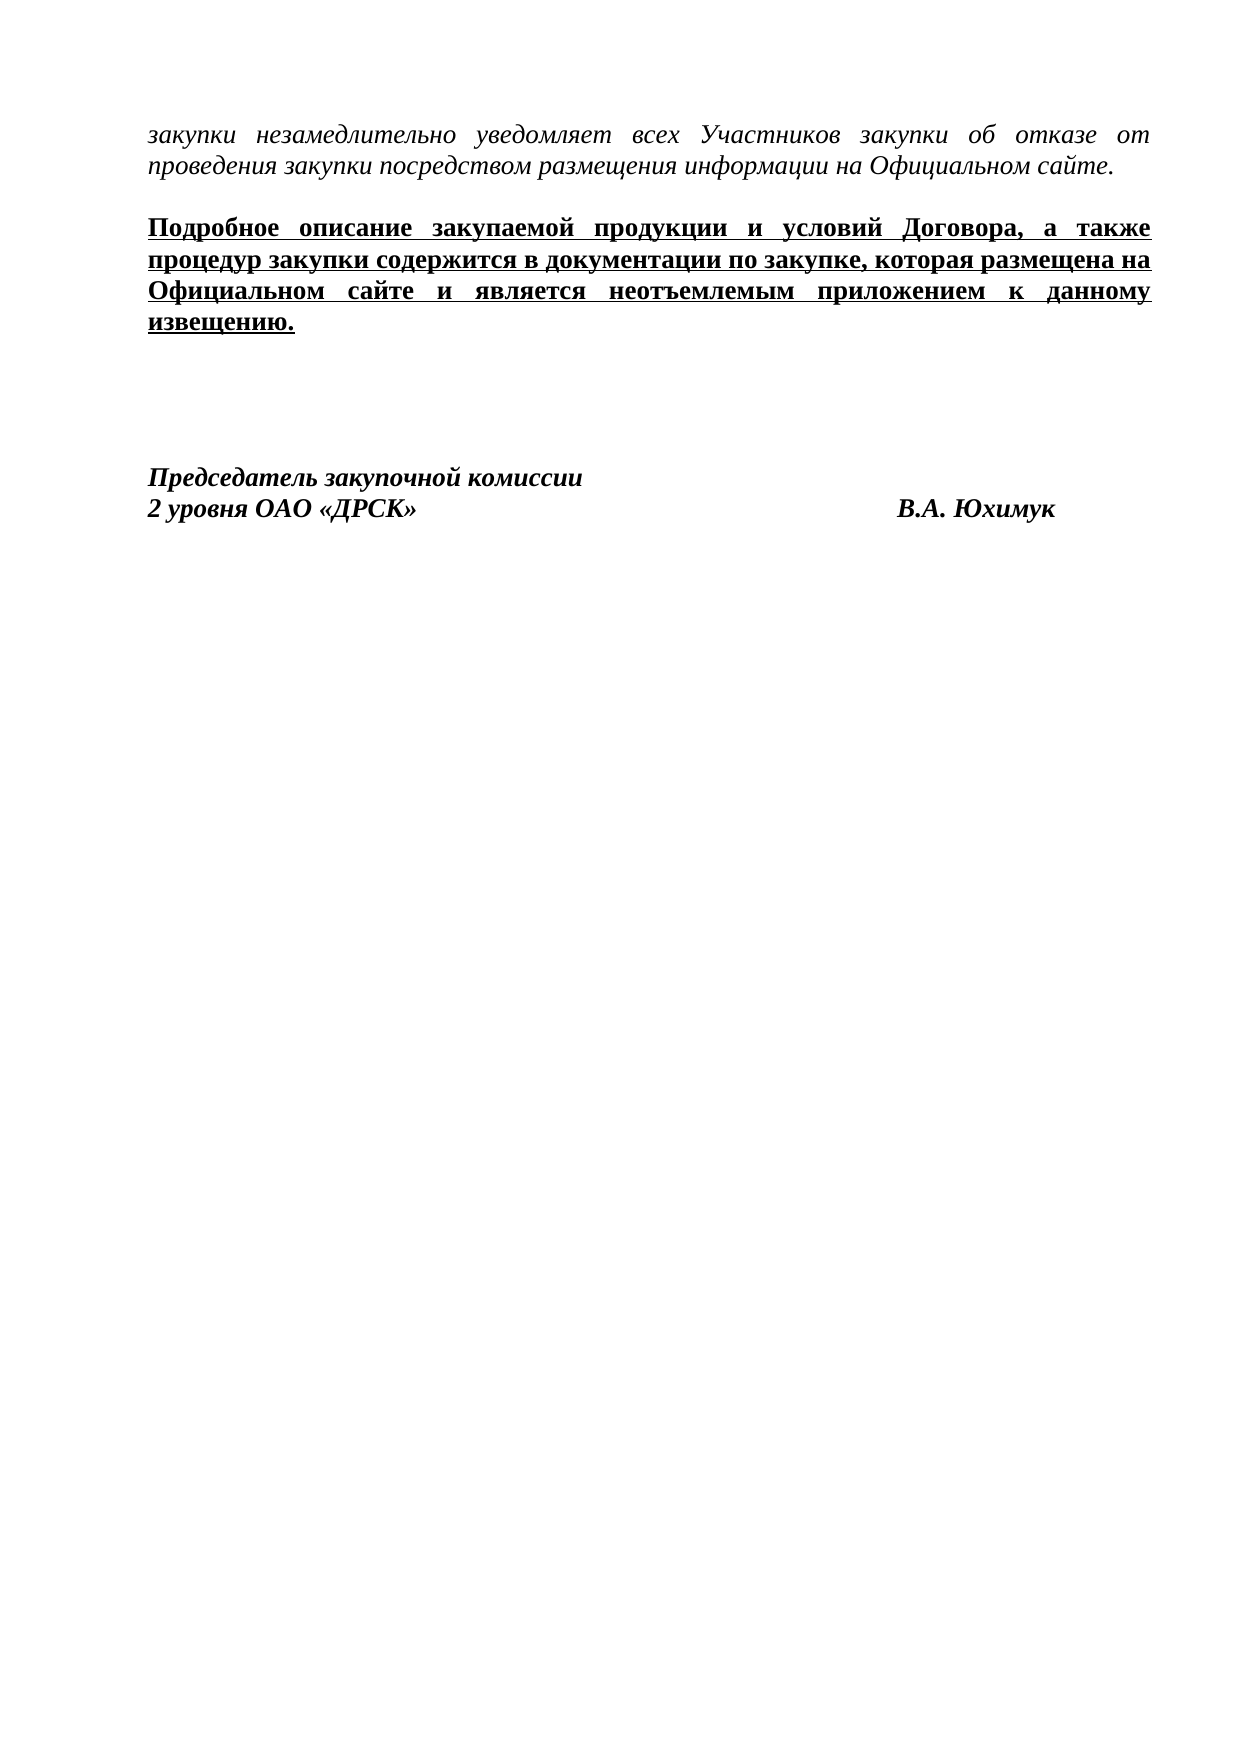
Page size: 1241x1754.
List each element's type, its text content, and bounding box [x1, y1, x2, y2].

text Подробное описание закупаемой продукции и условий Договора, а также процедур закупки содержится в документации по закупке, которая размещена на Официальном сайте и является неотъемлемым приложением к данному извещению. [148, 212, 1152, 239]
text 2 уровня ОАО «ДРСК» В.А. Юхимук [148, 492, 1152, 523]
text Подробное описание закупаемой продукции и условий Договора, а также процедур закупки содержится в документации по закупке, которая размещена на Официальном сайте и является неотъемлемым приложением к данному извещению. [148, 240, 1152, 270]
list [148, 118, 1152, 180]
text Подробное описание закупаемой продукции и условий Договора, а также процедур закупки содержится в документации по закупке, которая размещена на Официальном сайте и является неотъемлемым приложением к данному извещению. [148, 271, 1152, 301]
text Председатель закупочной комиссии [148, 461, 1152, 492]
text Подробное описание закупаемой продукции и условий Договора, а также процедур закупки содержится в документации по закупке, которая размещена на Официальном сайте и является неотъемлемым приложением к данному извещению. [148, 302, 1152, 336]
